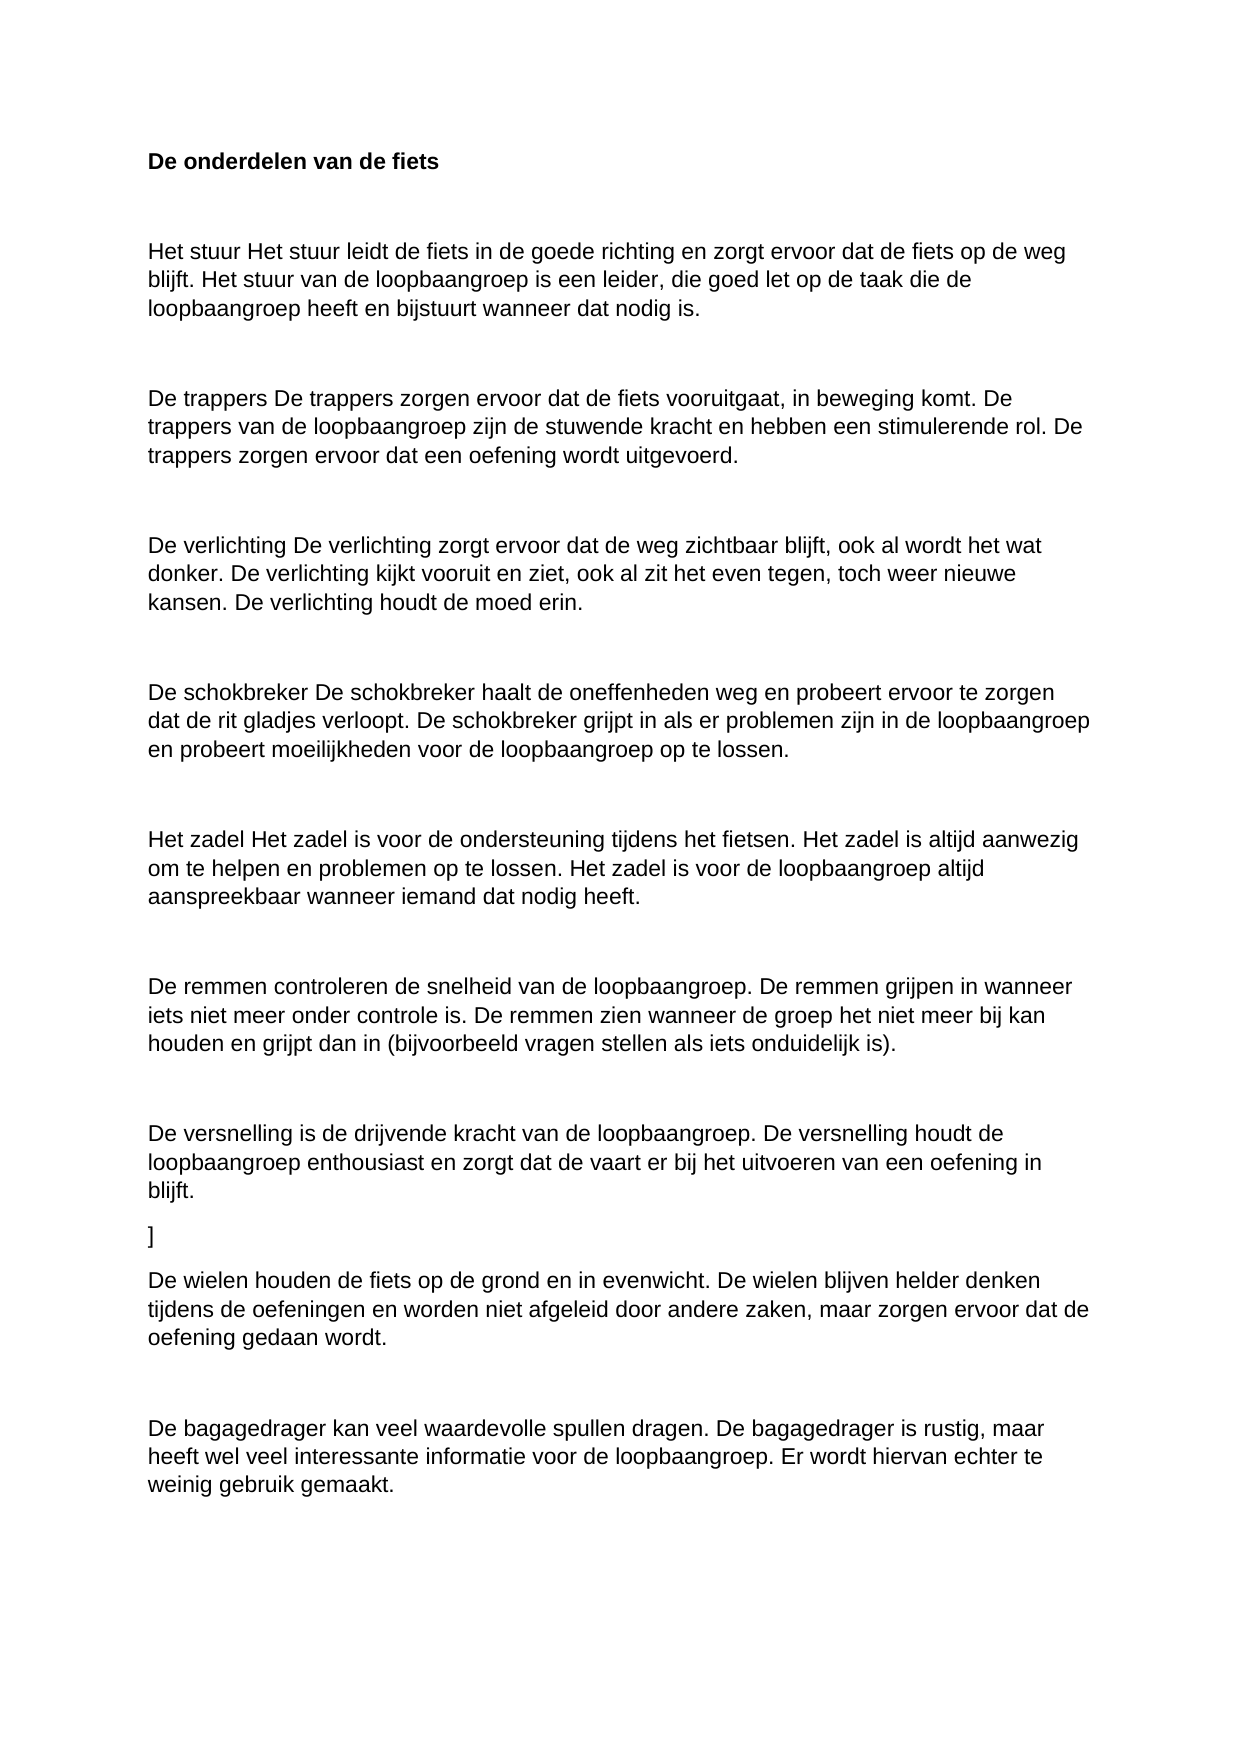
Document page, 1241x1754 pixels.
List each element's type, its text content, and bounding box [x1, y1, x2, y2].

text De onderdelen van de fiets [148, 148, 1093, 174]
text Het zadel Het zadel is voor de ondersteuning tijdens het fietsen. Het zadel is altijd aanwezig om te helpen en problemen op te lossen. Het zadel is voor de loopbaangroep altijd aanspreekbaar wanneer iemand dat nodig heeft. [148, 826, 1093, 909]
text Het stuur Het stuur leidt de fiets in de goede richting en zorgt ervoor dat de fiets op de weg blijft. Het stuur van de loopbaangroep is een leider, die goed let op de taak die de loopbaangroep heeft en bijstuurt wanneer dat nodig is. [148, 238, 1093, 321]
text ] [148, 1222, 1093, 1249]
text De remmen controleren de snelheid van de loopbaangroep. De remmen grijpen in wanneer iets niet meer onder controle is. De remmen zien wanneer de groep het niet meer bij kan houden en grijpt dan in (bijvoorbeeld vragen stellen als iets onduidelijk is). [148, 973, 1093, 1056]
text De versnelling is de drijvende kracht van de loopbaangroep. De versnelling houdt de loopbaangroep enthousiast en zorgt dat de vaart er bij het uitvoeren van een oefening in blijft. [148, 1120, 1093, 1203]
text De verlichting De verlichting zorgt ervoor dat de weg zichtbaar blijft, ook al wordt het wat donker. De verlichting kijkt vooruit en ziet, ook al zit het even tegen, toch weer nieuwe kansen. De verlichting houdt de moed erin. [148, 532, 1093, 615]
text De trappers De trappers zorgen ervoor dat de fiets vooruitgaat, in beweging komt. De trappers van de loopbaangroep zijn de stuwende kracht en hebben een stimulerende rol. De trappers zorgen ervoor dat een oefening wordt uitgevoerd. [148, 385, 1093, 468]
text De bagagedrager kan veel waardevolle spullen dragen. De bagagedrager is rustig, maar heeft wel veel interessante informatie voor de loopbaangroep. Er wordt hiervan echter te weinig gebruik gemaakt. [148, 1414, 1093, 1498]
text De wielen houden de fiets op de grond en in evenwicht. De wielen blijven helder denken tijdens de oefeningen en worden niet afgeleid door andere zaken, maar zorgen ervoor dat de oefening gedaan wordt. [148, 1267, 1093, 1351]
text De schokbreker De schokbreker haalt de oneffenheden weg en probeert ervoor te zorgen dat de rit gladjes verloopt. De schokbreker grijpt in als er problemen zijn in de loopbaangroep en probeert moeilijkheden voor de loopbaangroep op te lossen. [148, 679, 1093, 762]
